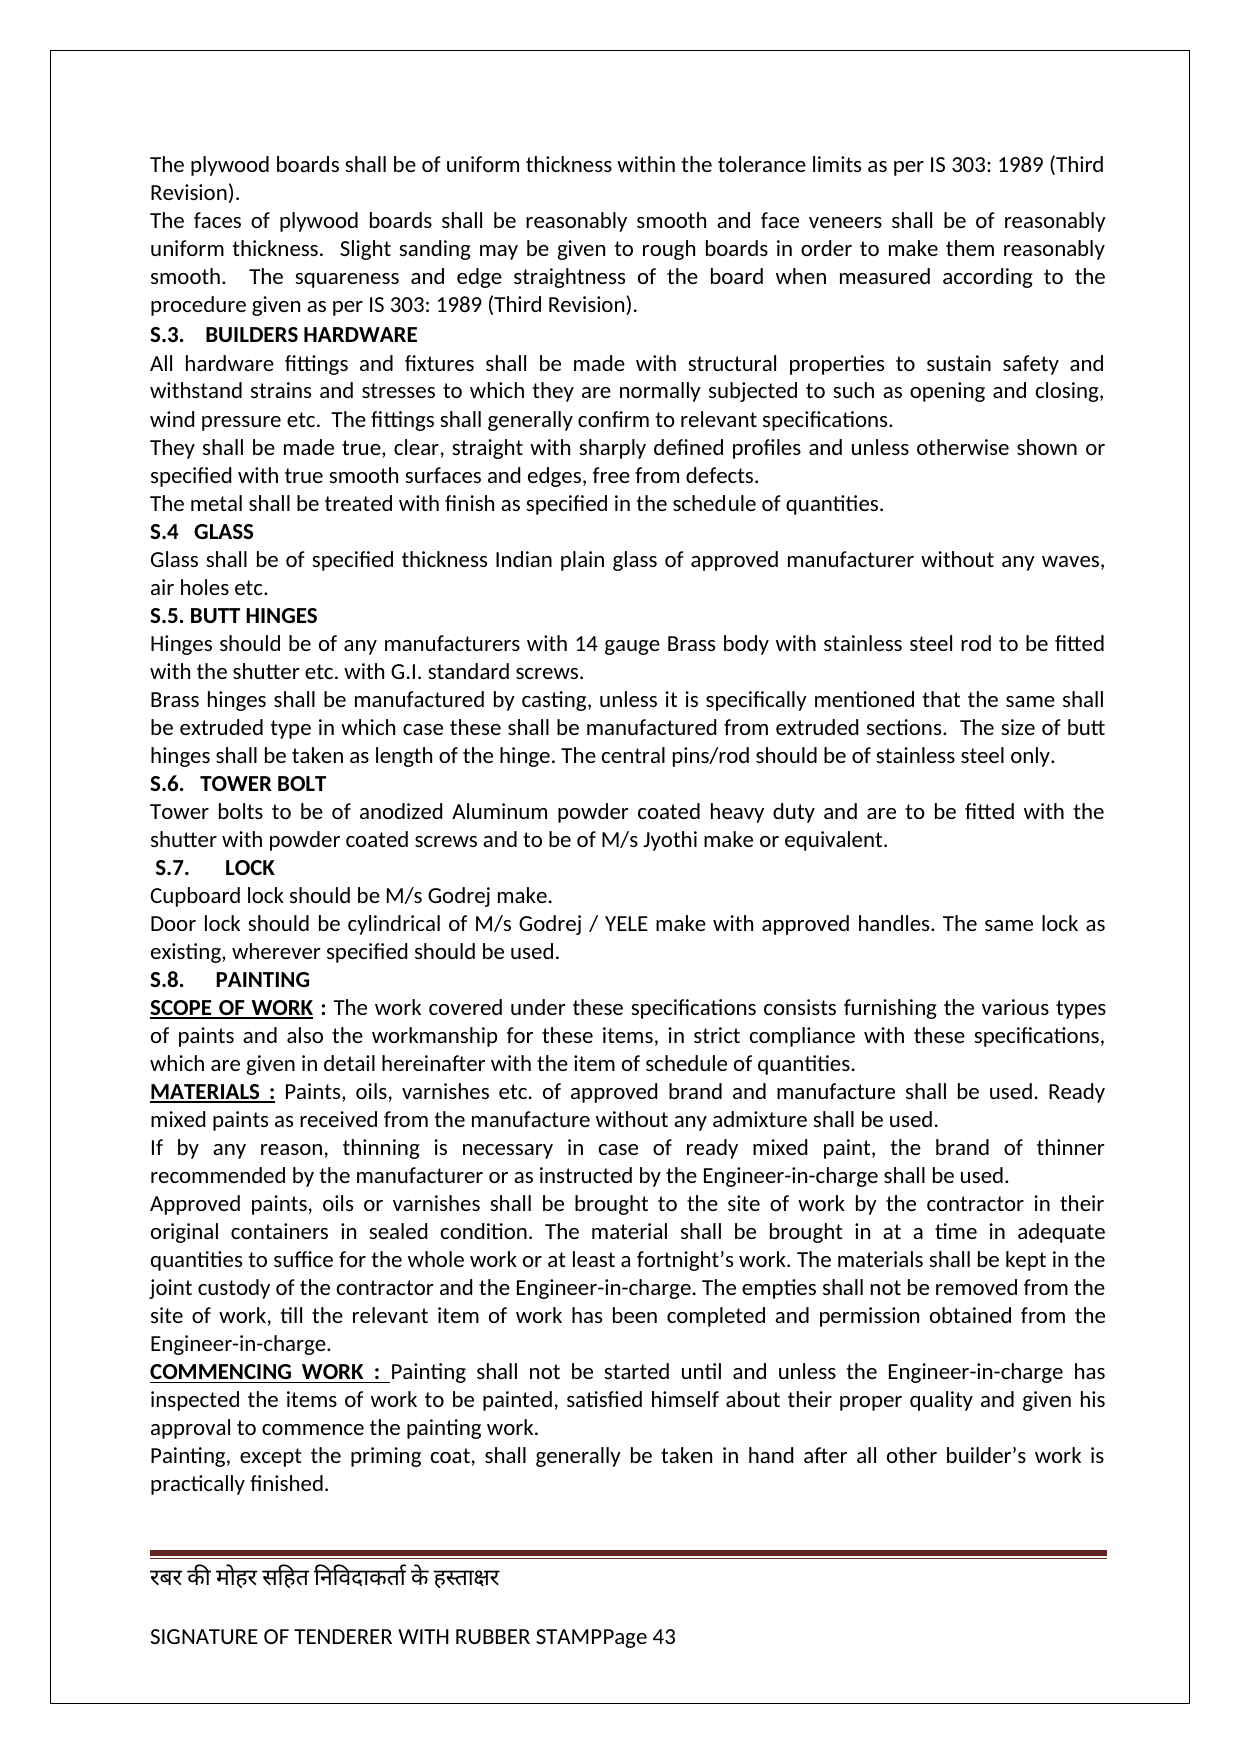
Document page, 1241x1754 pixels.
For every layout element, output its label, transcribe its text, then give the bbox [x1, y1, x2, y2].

text Tower bolts to be of anodized Aluminum powder coated heavy duty and are to be fitted with the shutter with powder coated screws and to be of M/s Jyothi make or equivalent. [150, 797, 1107, 853]
text Painting, except the priming coat, shall generally be taken in hand after all other builder’s work is practically finished. [150, 1441, 1107, 1497]
text S.7. LOCK [150, 853, 1107, 881]
text The metal shall be treated with finish as specified in the schedule of quantities. [150, 489, 1107, 517]
text Door lock should be cylindrical of M/s Godrej / YELE make with approved handles. The same lock as existing, wherever specified should be used. [150, 909, 1107, 965]
text Glass shall be of specified thickness Indian plain glass of approved manufacturer without any waves, air holes etc. [150, 545, 1107, 601]
text Cupboard lock should be M/s Godrej make. [150, 881, 1107, 909]
text S.6. TOWER BOLT [150, 769, 1107, 797]
text All hardware fittings and fixtures shall be made with structural properties to sustain safety and withstand strains and stresses to which they are normally subjected to such as opening and closing, wind pressure etc. The fittings shall generally confirm to relevant specifications. [150, 349, 1107, 433]
text S.4 GLASS [150, 517, 1107, 545]
text If by any reason, thinning is necessary in case of ready mixed paint, the brand of thinner recommended by the manufacturer or as instructed by the Engineer-in-charge shall be used. [150, 1133, 1107, 1189]
text MATERIALS : Paints, oils, varnishes etc. of approved brand and manufacture shall be used. Ready mixed paints as received from the manufacture without any admixture shall be used. [150, 1077, 1107, 1133]
text The faces of plywood boards shall be reasonably smooth and face veneers shall be of reasonably uniform thickness. Slight sanding may be given to rough boards in order to make them reasonably smooth. The squareness and edge straightness of the board when measured according to the procedure given as per IS 303: 1989 (Third Revision). [150, 206, 1107, 318]
text S.5. BUTT HINGES [150, 601, 1107, 629]
text The plywood boards shall be of uniform thickness within the tolerance limits as per IS 303: 1989 (Third Revision). [150, 150, 1107, 206]
text They shall be made true, clear, straight with sharply defined profiles and unless otherwise shown or specified with true smooth surfaces and edges, free from defects. [150, 433, 1107, 489]
text Brass hinges shall be manufactured by casting, unless it is specifically mentioned that the same shall be extruded type in which case these shall be manufactured from extruded sections. The size of butt hinges shall be taken as length of the hinge. The central pins/rod should be of stainless steel only. [150, 685, 1107, 769]
text Hinges should be of any manufacturers with 14 gauge Brass body with stainless steel rod to be fitted with the shutter etc. with G.I. standard screws. [150, 629, 1107, 685]
text COMMENCING WORK : Painting shall not be started until and unless the Engineer-in-charge has inspected the items of work to be painted, satisfied himself about their proper quality and given his approval to commence the painting work. [150, 1357, 1107, 1441]
text Approved paints, oils or varnishes shall be brought to the site of work by the contractor in their original containers in sealed condition. The material shall be brought in at a time in adequate quantities to suffice for the whole work or at least a fortnight’s work. The materials shall be kept in the joint custody of the contractor and the Engineer-in-charge. The empties shall not be removed from the site of work, till the relevant item of work has been completed and permission obtained from the Engineer-in-charge. [150, 1189, 1107, 1357]
text S.8. PAINTING [150, 965, 1107, 993]
text SCOPE OF WORK : The work covered under these specifications consists furnishing the various types of paints and also the workmanship for these items, in strict compliance with these specifications, which are given in detail hereinafter with the item of schedule of quantities. [150, 993, 1107, 1077]
text S.3. BUILDERS HARDWARE [150, 321, 1107, 349]
